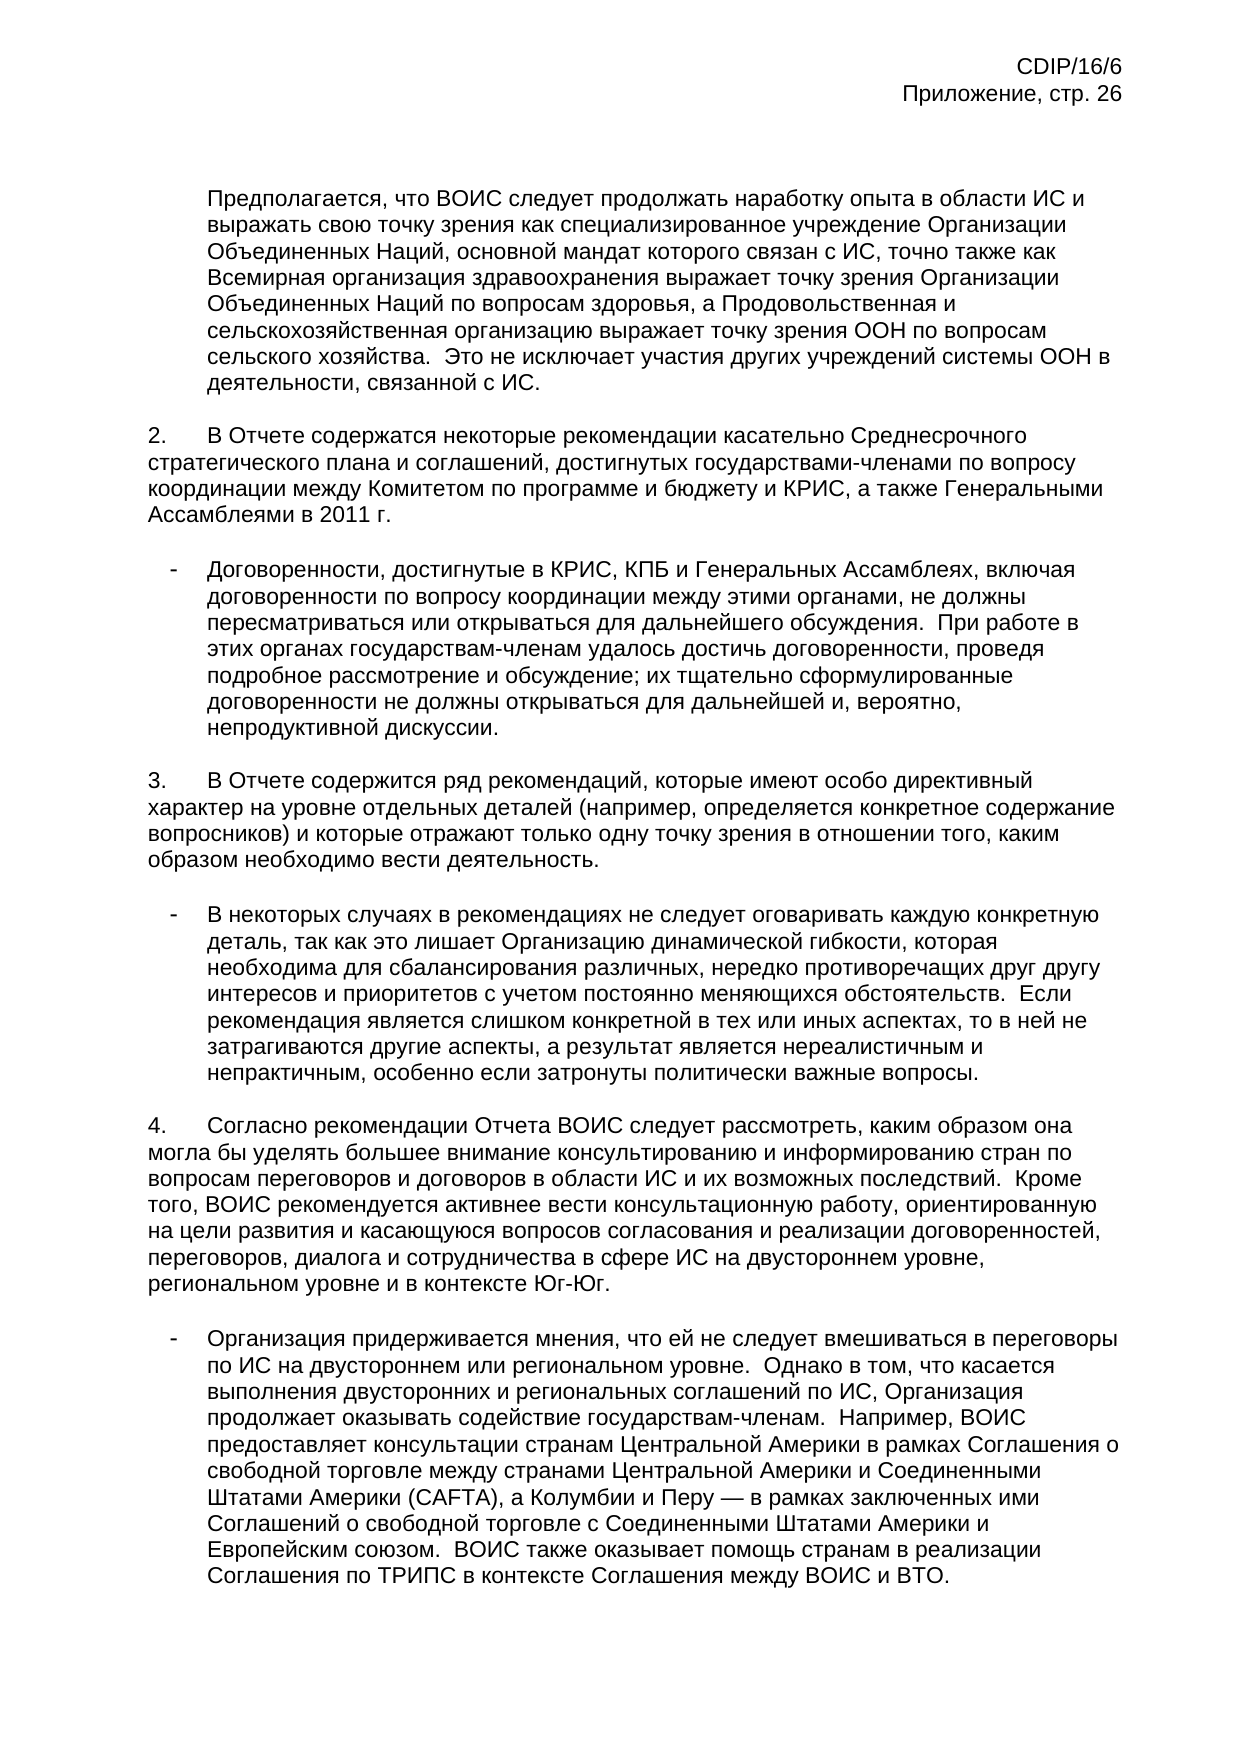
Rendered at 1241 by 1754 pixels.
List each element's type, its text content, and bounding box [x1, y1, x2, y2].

text 4. Согласно рекомендации Отчета ВОИС следует рассмотреть, каким образом она могла бы уделять большее внимание консультированию и информированию стран по вопросам переговоров и договоров в области ИС и их возможных последствий. Кроме того, ВОИС рекомендуется активнее вести консультационную работу, ориентированную на цели развития и касающуюся вопросов согласования и реализации договоренностей, переговоров, диалога и сотрудничества в сфере ИС на двустороннем уровне, региональном уровне и в контексте Юг-Юг. [148, 1112, 1122, 1297]
text 3. В Отчете содержится ряд рекомендаций, которые имеют особо директивный характер на уровне отдельных деталей (например, определяется конкретное содержание вопросников) и которые отражают только одну точку зрения в отношении того, каким образом необходимо вести деятельность. [148, 767, 1122, 872]
list Организация придерживается мнения, что ей не следует вмешиваться в переговоры по ИС на двустороннем или региональном уровне. Однако в том, что касается выполнения двусторонних и региональных соглашений по ИС, Организация продолжает оказывать содействие государствам-членам. Например, ВОИС предоставляет консультации странам Центральной Америки в рамках Соглашения о свободной торговле между странами Центральной Америки и Соединенными Штатами Америки (CAFTA), а Колумбии и Перу — в рамках заключенных ими Соглашений о свободной торговле с Соединенными Штатами Америки и Европейским союзом. ВОИС также оказывает помощь странам в реализации Соглашения по ТРИПС в контексте Соглашения между ВОИС и ВТО. [169, 1323, 1122, 1589]
text Предполагается, что ВОИС следует продолжать наработку опыта в области ИС и выражать свою точку зрения как специализированное учреждение Организации Объединенных Наций, основной мандат которого связан с ИС, точно также как Всемирная организация здравоохранения выражает точку зрения Организации Объединенных Наций по вопросам здоровья, а Продовольственная и сельскохозяйственная организацию выражает точку зрения ООН по вопросам сельского хозяйства. Это не исключает участия других учреждений системы ООН в деятельности, связанной с ИС. [207, 185, 1122, 396]
list В некоторых случаях в рекомендациях не следует оговаривать каждую конкретную деталь, так как это лишает Организацию динамической гибкости, которая необходима для сбалансирования различных, нередко противоречащих друг другу интересов и приоритетов с учетом постоянно меняющихся обстоятельств. Если рекомендация является слишком конкретной в тех или иных аспектах, то в ней не затрагиваются другие аспекты, а результат является нереалистичным и непрактичным, особенно если затронуты политически важные вопросы. [169, 899, 1122, 1086]
list Договоренности, достигнутые в КРИС, КПБ и Генеральных Ассамблеях, включая договоренности по вопросу координации между этими органами, не должны пересматриваться или открываться для дальнейшего обсуждения. При работе в этих органах государствам-членам удалось достичь договоренности, проведя подробное рассмотрение и обсуждение; их тщательно сформулированные договоренности не должны открываться для дальнейшей и, вероятно, непродуктивной дискуссии. [169, 554, 1122, 741]
text 2. В Отчете содержатся некоторые рекомендации касательно Среднесрочного стратегического плана и соглашений, достигнутых государствами-членами по вопросу координации между Комитетом по программе и бюджету и КРИС, а также Генеральными Ассамблеями в 2011 г. [148, 422, 1122, 527]
